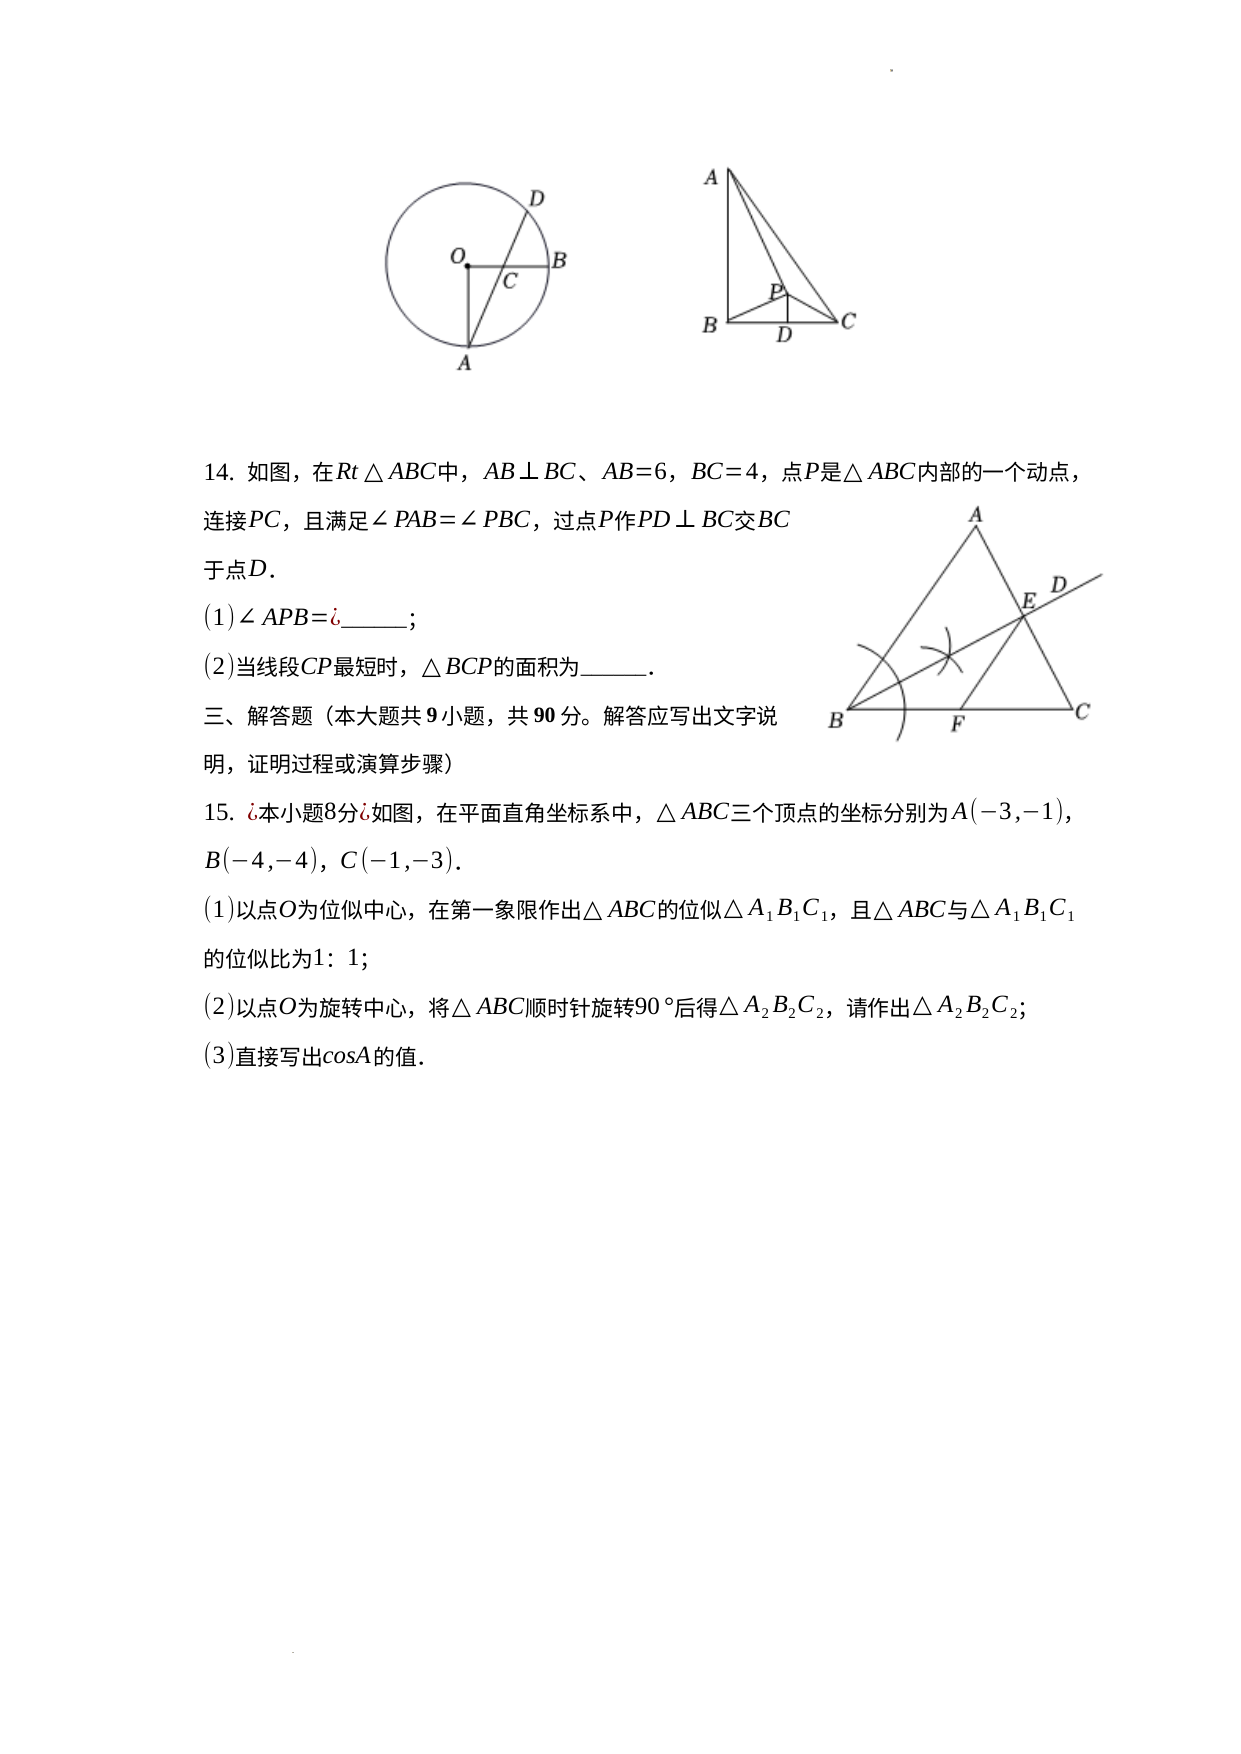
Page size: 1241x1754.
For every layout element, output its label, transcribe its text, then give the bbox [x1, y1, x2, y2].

text 14. 如图，在中，、，，点是内部的一个动点，连接，且满足，过点作交于点． ______； 当线段最短时，的面积为______． [203, 455, 1081, 682]
picture [822, 500, 1108, 747]
table_header [576, 162, 861, 455]
text 15. 本小题分如图，在平面直角坐标系中，三个顶点的坐标分别为，，． 以点为位似中心，在第一象限作出的位似，且与的位似比为：； 以点为旋转中心，将顺时针旋转后得，请作出； 直接写出的值． [203, 795, 1081, 1072]
picture [379, 176, 572, 375]
picture [696, 161, 861, 347]
text 三、解答题（本大题共9小题，共90分。解答应写出文字说明，证明过程或演算步骤） [203, 698, 1081, 779]
table_header [380, 162, 576, 455]
